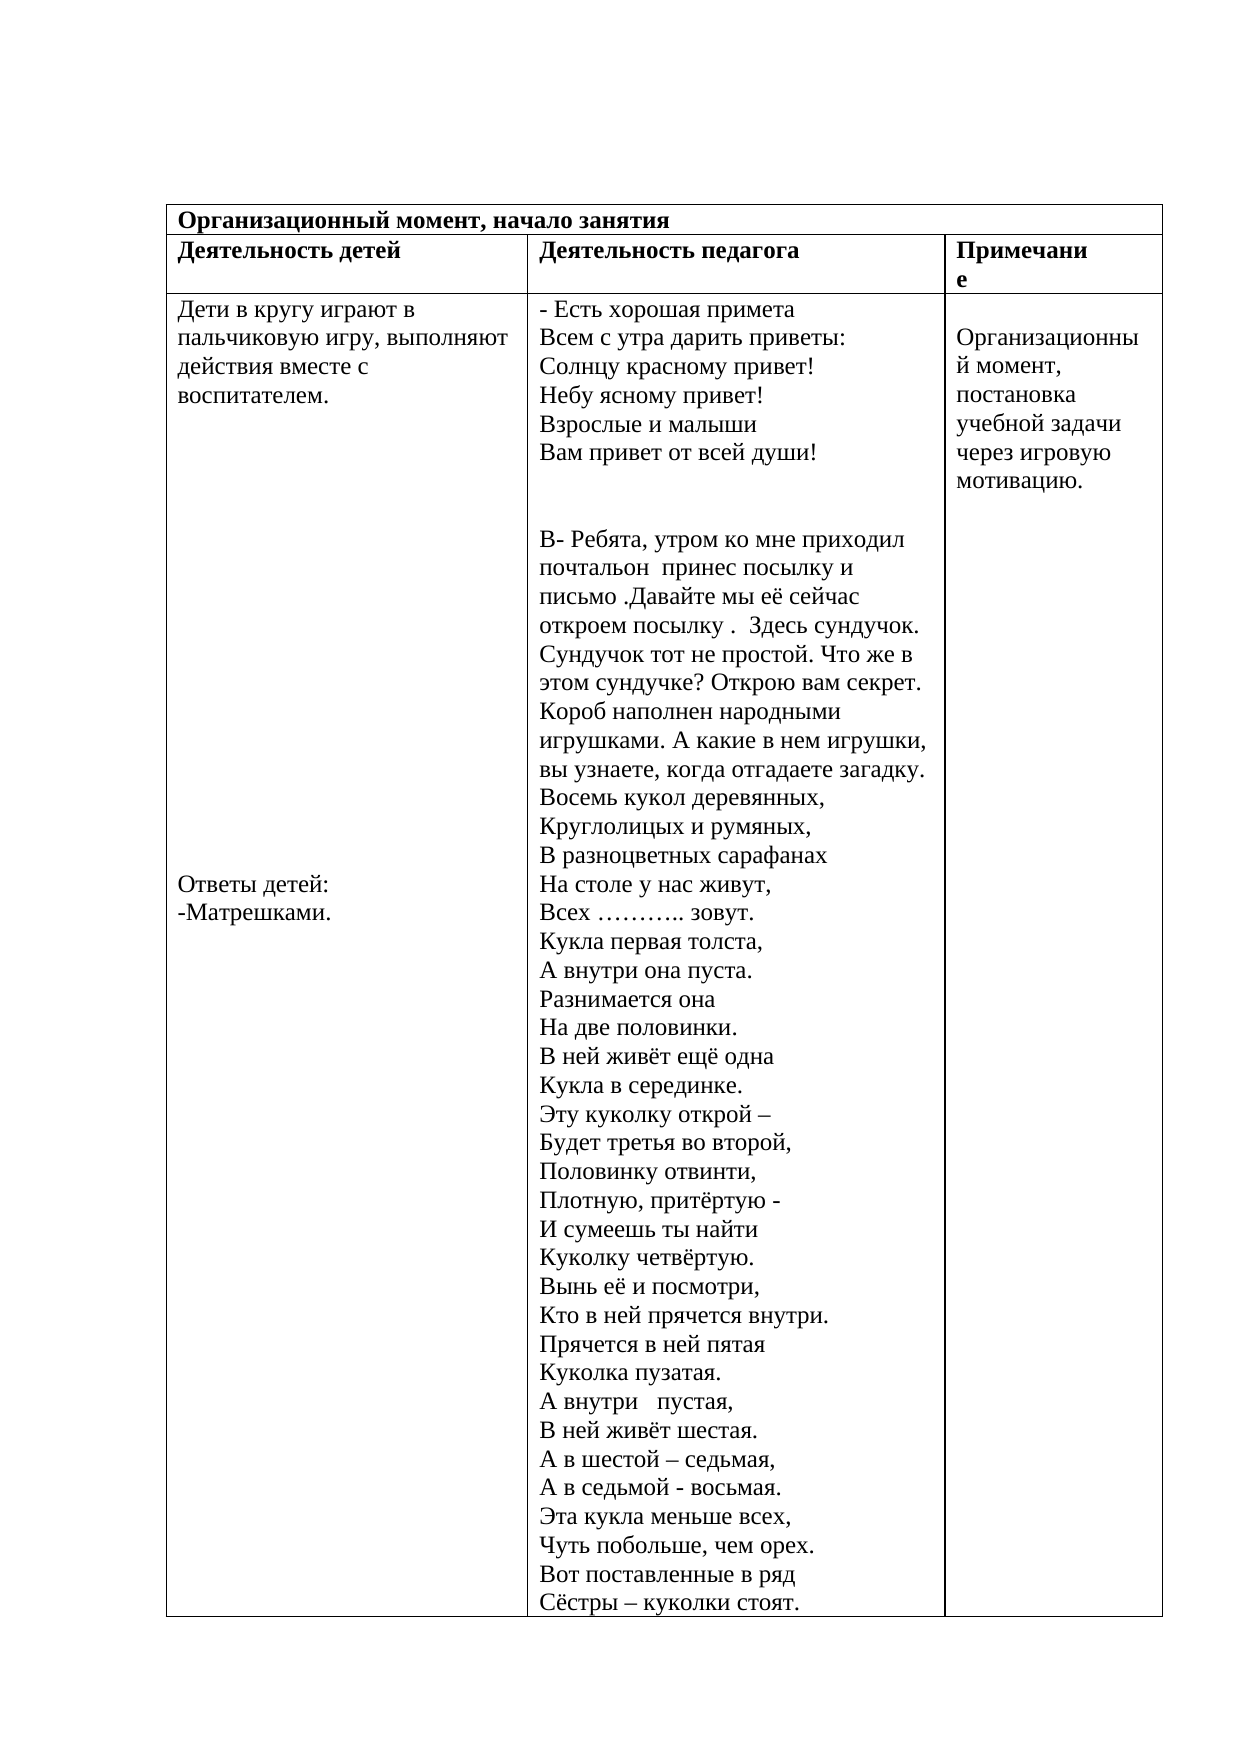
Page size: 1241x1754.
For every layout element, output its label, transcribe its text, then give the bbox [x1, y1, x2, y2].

table_cell Примечание [946, 235, 1162, 293]
table_header Организационный момент, начало занятия [167, 205, 1162, 234]
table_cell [946, 294, 1162, 1616]
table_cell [167, 294, 527, 1616]
table_cell Деятельность педагога [528, 235, 944, 293]
table_cell Деятельность детей [167, 235, 527, 293]
